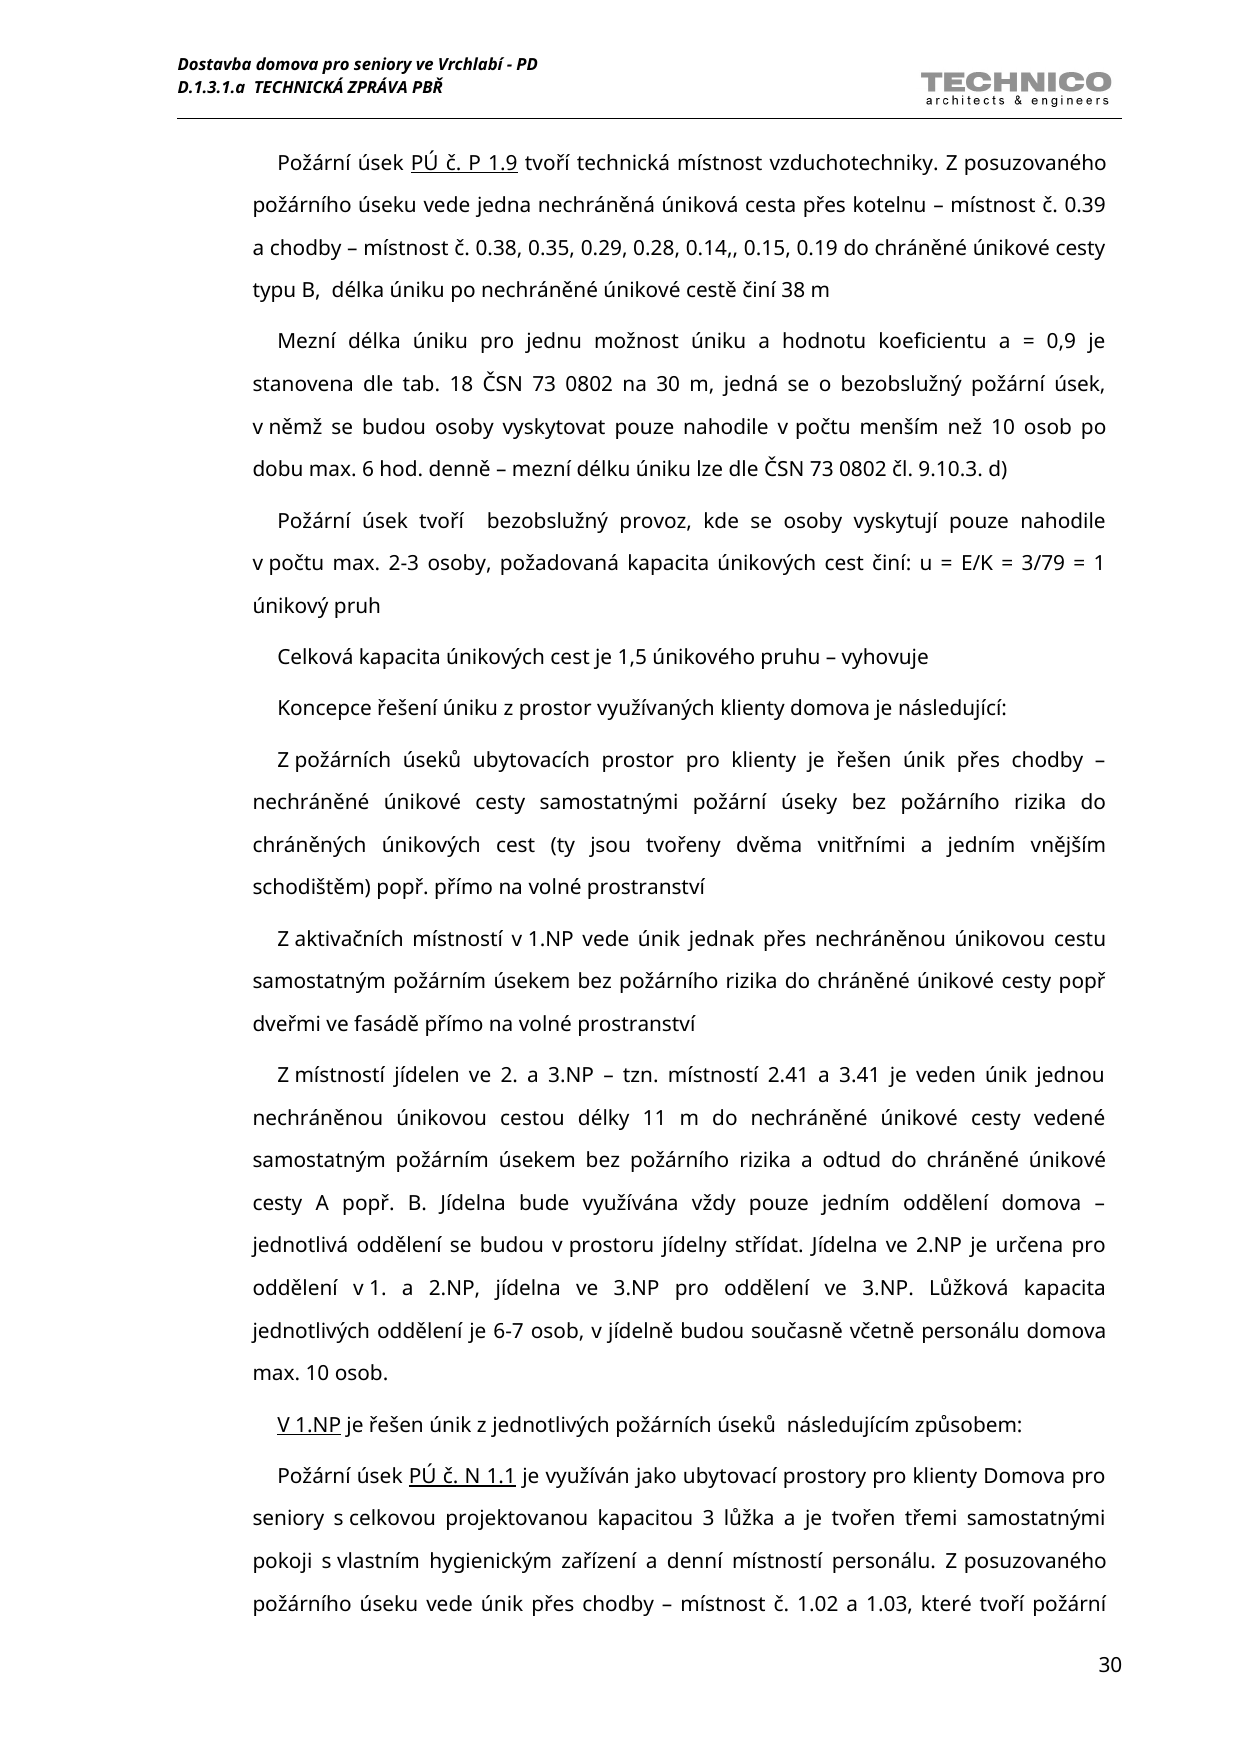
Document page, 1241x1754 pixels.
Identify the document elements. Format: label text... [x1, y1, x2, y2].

text Z požárních úseků ubytovacích prostor pro klienty je řešen únik přes chodby – nechráněné únikové cesty samostatnými požární úseky bez požárního rizika do chráněných únikových cest (ty jsou tvořeny dvěma vnitřními a jedním vnějším schodištěm) popř. přímo na volné prostranství [252, 745, 1107, 901]
text Z aktivačních místností v 1.NP vede únik jednak přes nechráněnou únikovou cestu samostatným požárním úsekem bez požárního rizika do chráněné únikové cesty popř dveřmi ve fasádě přímo na volné prostranství [252, 924, 1107, 1037]
picture [916, 67, 1118, 112]
text Požární úsek tvoří bezobslužný provoz, kde se osoby vyskytují pouze nahodile v počtu max. 2-3 osoby, požadovaná kapacita únikových cest činí: u = E/K = 3/79 = 1 únikový pruh [252, 506, 1107, 619]
text Celková kapacita únikových cest je 1,5 únikového pruhu – vyhovuje [252, 642, 1107, 671]
text Požární úsek PÚ č. P 1.9 tvoří technická místnost vzduchotechniky. Z posuzovaného požárního úseku vede jedna nechráněná úniková cesta přes kotelnu – místnost č. 0.39 a chodby – místnost č. 0.38, 0.35, 0.29, 0.28, 0.14,, 0.15, 0.19 do chráněné únikové cesty typu B, délka úniku po nechráněné únikové cestě činí 38 m [252, 148, 1107, 304]
text Mezní délka úniku pro jednu možnost úniku a hodnotu koeficientu a = 0,9 je stanovena dle tab. 18 ČSN 73 0802 na 30 m, jedná se o bezobslužný požární úsek, v němž se budou osoby vyskytovat pouze nahodile v počtu menším než 10 osob po dobu max. 6 hod. denně – mezní délku úniku lze dle ČSN 73 0802 čl. 9.10.3. d) [252, 327, 1107, 483]
text Koncepce řešení úniku z prostor využívaných klienty domova je následující: [252, 693, 1107, 722]
text V 1.NP je řešen únik z jednotlivých požárních úseků následujícím způsobem: [252, 1410, 1107, 1438]
text Z místností jídelen ve 2. a 3.NP – tzn. místností 2.41 a 3.41 je veden únik jednou nechráněnou únikovou cestou délky 11 m do nechráněné únikové cesty vedené samostatným požárním úsekem bez požárního rizika a odtud do chráněné únikové cesty A popř. B. Jídelna bude využívána vždy pouze jedním oddělení domova – jednotlivá oddělení se budou v prostoru jídelny střídat. Jídelna ve 2.NP je určena pro oddělení v 1. a 2.NP, jídelna ve 3.NP pro oddělení ve 3.NP. Lůžková kapacita jednotlivých oddělení je 6-7 osob, v jídelně budou současně včetně personálu domova max. 10 osob. [252, 1060, 1107, 1387]
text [252, 1461, 1107, 1617]
